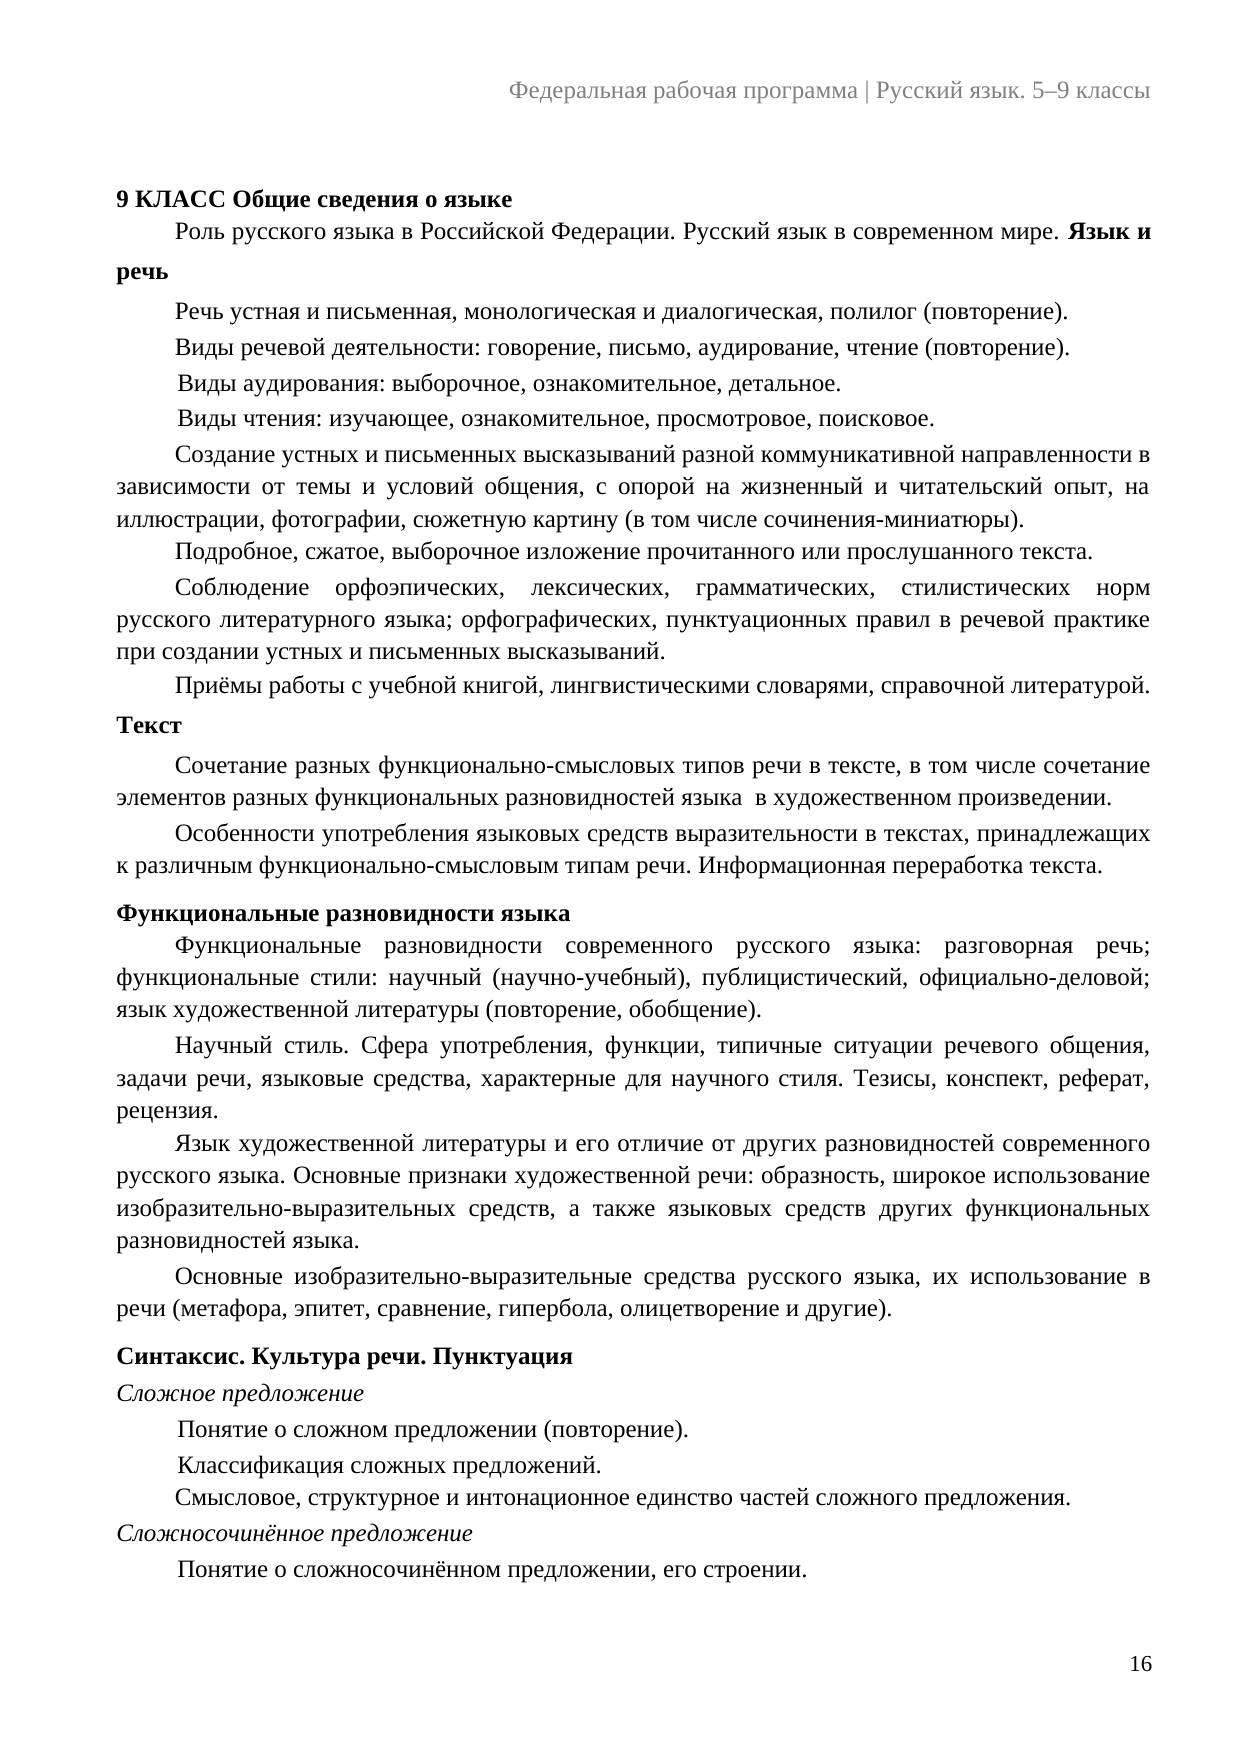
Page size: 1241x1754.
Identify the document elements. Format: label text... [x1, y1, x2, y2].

text Функциональные разновидности современного русского языка: разговорная речь; функциональные стили: научный (научно-учебный), публицистический, официально-деловой; язык художественной литературы (повторение, обобщение). [116, 930, 1151, 1023]
text Научный стиль. Сфера употребления, функции, типичные ситуации речевого общения, задачи речи, языковые средства, характерные для научного стиля. Тезисы, конспект, реферат, рецензия. [116, 1030, 1151, 1124]
text Сочетание разных функционально-смысловых типов речи в тексте, в том числе сочетание элементов разных функциональных разновидностей языка в художественном произведении. [116, 750, 1151, 811]
text Виды речевой деятельности: говорение, письмо, аудирование, чтение (повторение). [116, 332, 1151, 361]
text Смысловое, структурное и интонационное единство частей сложного предложения. [116, 1482, 1151, 1511]
text Соблюдение орфоэпических, лексических, грамматических, стилистических норм русского литературного языка; орфографических, пунктуационных правил в речевой практике при создании устных и письменных высказываний. [116, 572, 1151, 665]
subtitle 9 КЛАСС Общие сведения о языке [116, 184, 1154, 213]
text Особенности употребления языковых средств выразительности в текстах, принадлежащих к различным функционально-смысловым типам речи. Информационная переработка текста. [116, 818, 1151, 879]
subtitle Синтаксис. Культура речи. Пунктуация [116, 1341, 1154, 1370]
text Сложное предложение [116, 1378, 1154, 1407]
text Создание устных и письменных высказываний разной коммуникативной направленности в зависимости от темы и условий общения, с опорой на жизненный и читательский опыт, на иллюстрации, фотографии, сюжетную картину (в том числе сочинения-миниатюры). [116, 439, 1151, 532]
text Понятие о сложносочинённом предложении, его строении. [177, 1554, 1151, 1583]
text Классификация сложных предложений. [177, 1450, 1151, 1479]
subtitle Функциональные разновидности языка [116, 898, 1154, 927]
text Подробное, сжатое, выборочное изложение прочитанного или прослушанного текста. [116, 536, 1151, 565]
text Виды аудирования: выборочное, ознакомительное, детальное. [177, 368, 1151, 396]
text Основные изобразительно-выразительные средства русского языка, их использование в речи (метафора, эпитет, сравнение, гипербола, олицетворение и другие). [116, 1261, 1151, 1322]
text Язык художественной литературы и его отличие от других разновидностей современного русского языка. Основные признаки художественной речи: образность, широкое использование изобразительно-выразительных средств, а также языковых средств других функциональных разновидностей языка. [116, 1128, 1151, 1254]
text Понятие о сложном предложении (повторение). [177, 1414, 1151, 1443]
text Сложносочинённое предложение [116, 1518, 1154, 1547]
text Речь устная и письменная, монологическая и диалогическая, полилог (повторение). [116, 296, 1151, 325]
text Роль русского языка в Российской Федерации. Русский язык в современном мире. Язык и речь [116, 216, 1151, 285]
text Виды чтения: изучающее, ознакомительное, просмотровое, поисковое. [177, 403, 1151, 432]
text Приёмы работы с учебной книгой, лингвистическими словарями, справочной литературой. Текст [116, 670, 1151, 739]
